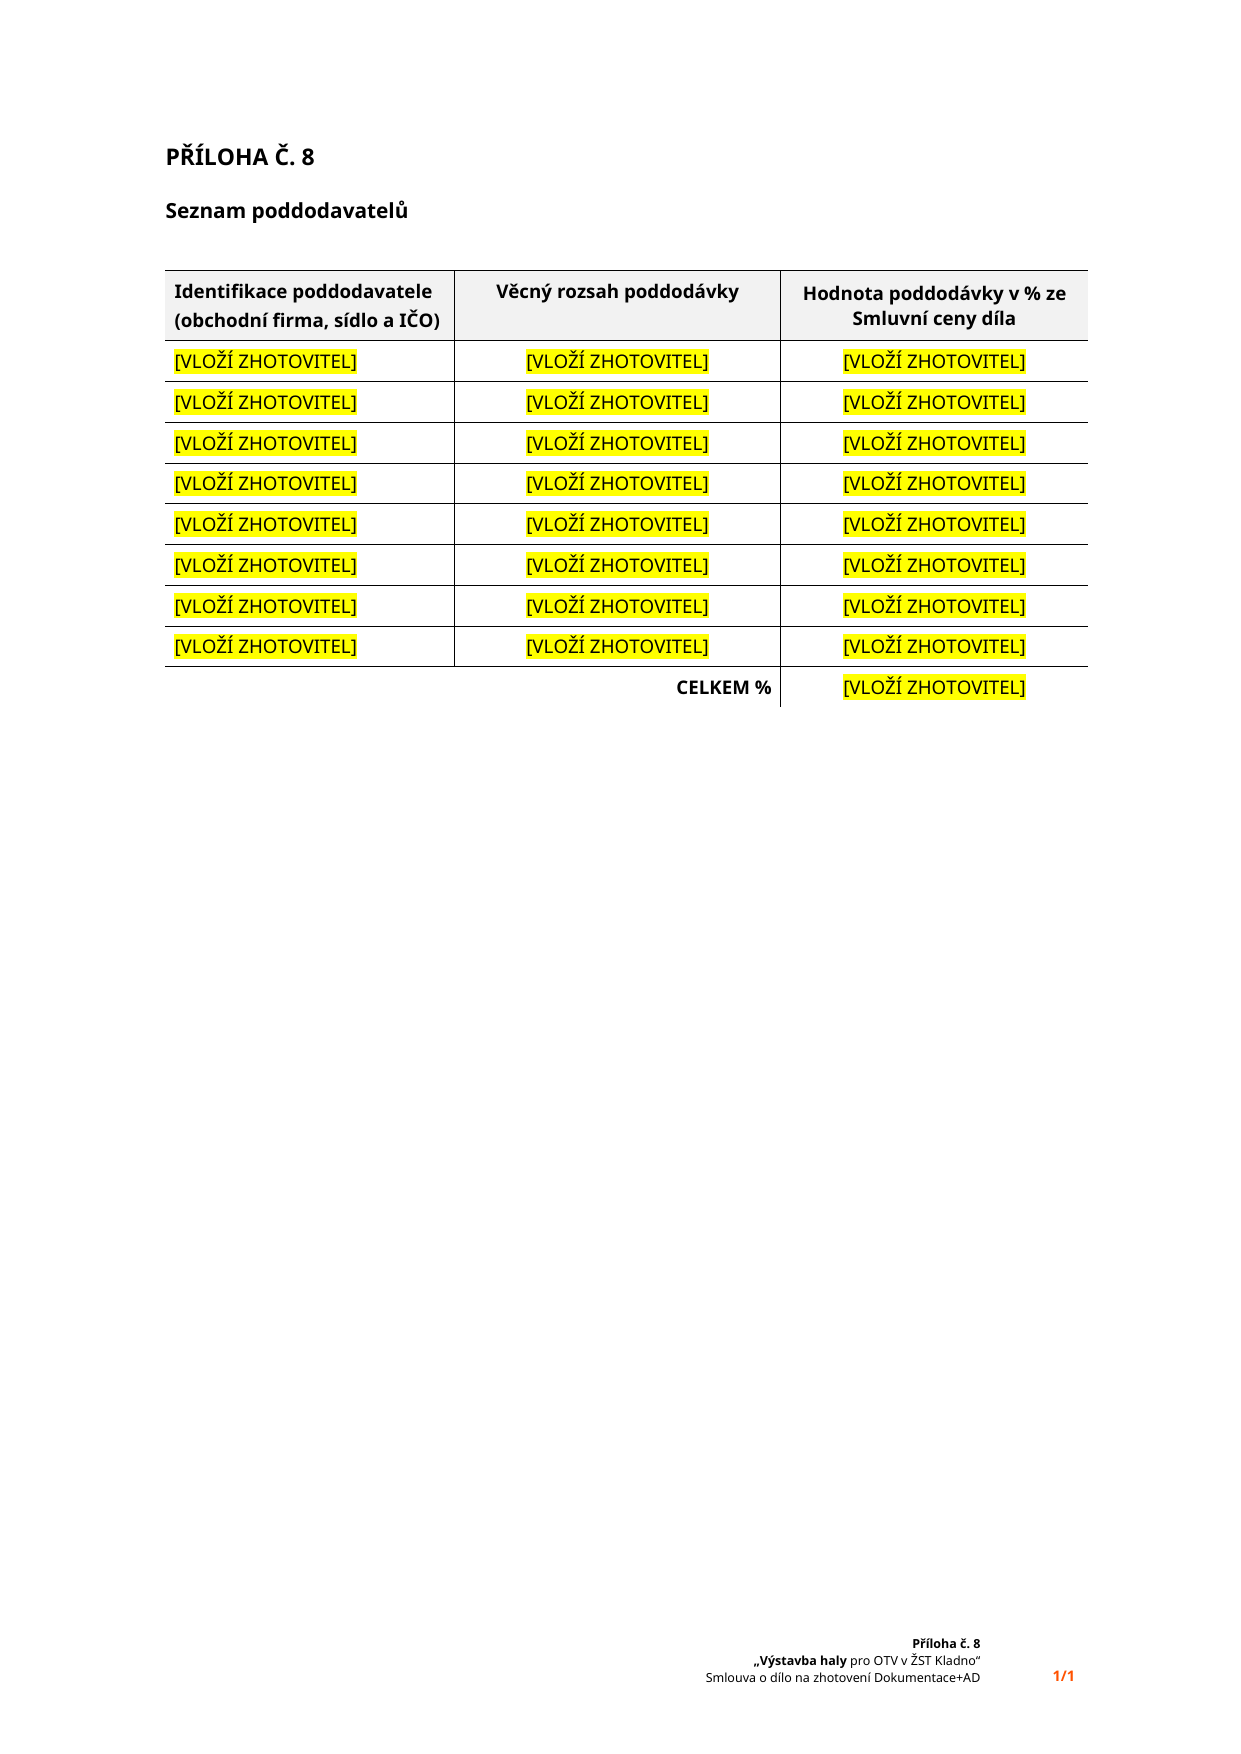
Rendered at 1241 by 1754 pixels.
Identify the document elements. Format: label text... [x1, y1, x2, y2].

table_cell [VLOŽÍ ZHOTOVITEL] [455, 586, 780, 626]
table_cell [VLOŽÍ ZHOTOVITEL] [781, 586, 1088, 626]
table_cell [VLOŽÍ ZHOTOVITEL] [165, 423, 454, 463]
table_cell [VLOŽÍ ZHOTOVITEL] [781, 423, 1088, 463]
table_cell [VLOŽÍ ZHOTOVITEL] [781, 504, 1088, 544]
table_cell [VLOŽÍ ZHOTOVITEL] [781, 464, 1088, 503]
table_cell [VLOŽÍ ZHOTOVITEL] [165, 341, 454, 381]
table_cell [VLOŽÍ ZHOTOVITEL] [781, 667, 1088, 707]
table_cell [VLOŽÍ ZHOTOVITEL] [165, 545, 454, 585]
table_cell [VLOŽÍ ZHOTOVITEL] [165, 504, 454, 544]
table_cell [VLOŽÍ ZHOTOVITEL] [455, 545, 780, 585]
table_cell [VLOŽÍ ZHOTOVITEL] [781, 341, 1088, 381]
table_cell [VLOŽÍ ZHOTOVITEL] [165, 586, 454, 626]
table_cell [VLOŽÍ ZHOTOVITEL] [455, 504, 780, 544]
table_cell [VLOŽÍ ZHOTOVITEL] [165, 464, 454, 503]
table_cell [VLOŽÍ ZHOTOVITEL] [165, 627, 454, 666]
table_cell [VLOŽÍ ZHOTOVITEL] [781, 382, 1088, 422]
table_cell [VLOŽÍ ZHOTOVITEL] [455, 341, 780, 381]
table_cell [VLOŽÍ ZHOTOVITEL] [455, 382, 780, 422]
table_cell [VLOŽÍ ZHOTOVITEL] [455, 627, 780, 666]
table_cell [VLOŽÍ ZHOTOVITEL] [455, 423, 780, 463]
table_cell [VLOŽÍ ZHOTOVITEL] [781, 545, 1088, 585]
table_cell [VLOŽÍ ZHOTOVITEL] [781, 627, 1088, 666]
text Příloha č. 8 [165, 141, 1075, 173]
table_header Identifikace poddodavatele (obchodní firma, sídlo a IČO) [165, 271, 454, 340]
table_cell [VLOŽÍ ZHOTOVITEL] [455, 464, 780, 503]
table_cell [VLOŽÍ ZHOTOVITEL] [165, 382, 454, 422]
table_cell CELKEM % [165, 667, 780, 707]
table_header Hodnota poddodávky v % ze Smluvní ceny díla [781, 271, 1088, 340]
text Seznam poddodavatelů [165, 197, 1075, 225]
table_header Věcný rozsah poddodávky [455, 271, 780, 340]
